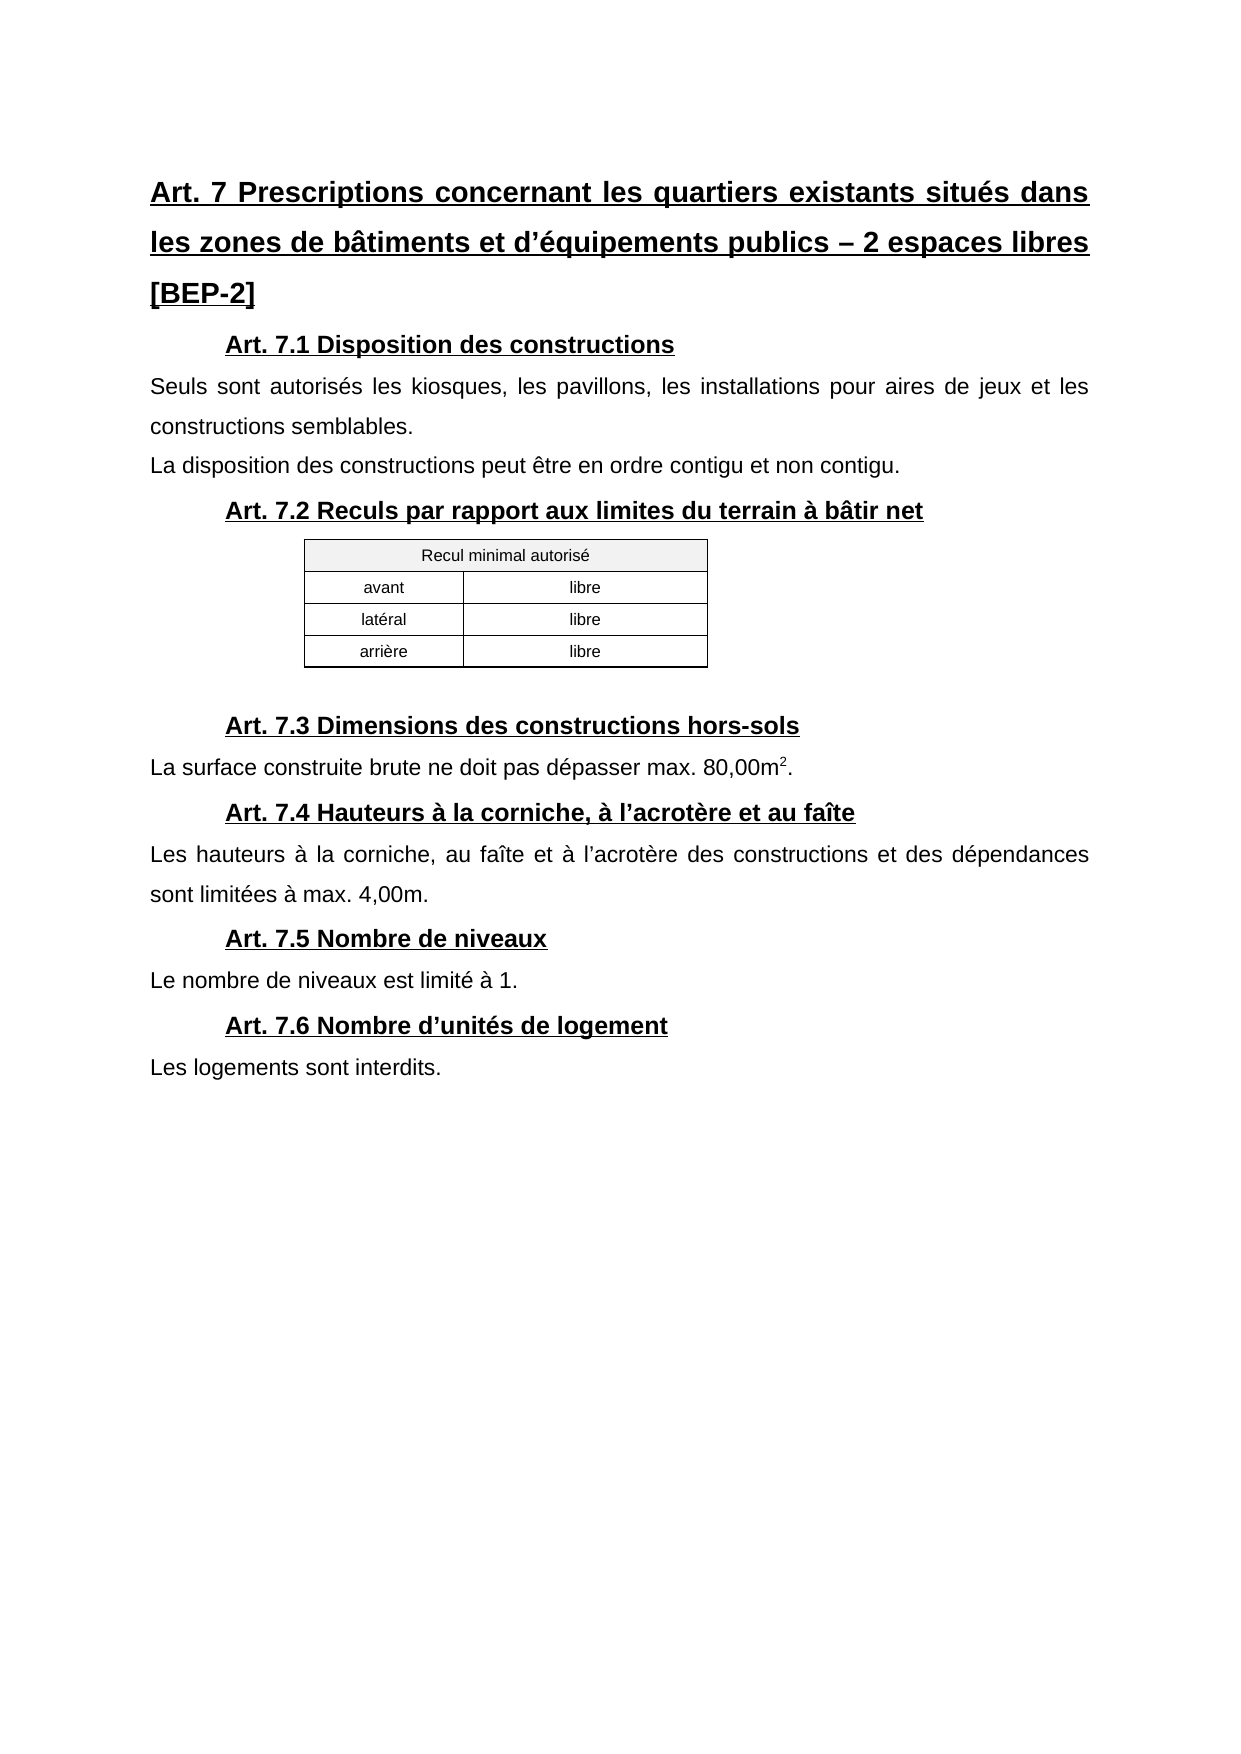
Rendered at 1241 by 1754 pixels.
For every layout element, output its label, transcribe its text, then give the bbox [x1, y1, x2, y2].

text Les hauteurs à la corniche, au faîte et à l’acrotère des constructions et des dépendances sont limitées à max. 4,00m. [150, 841, 1090, 907]
subtitle Art. 7.5 Nombre de niveaux [225, 924, 1090, 953]
table_cell libre [464, 604, 707, 634]
subtitle Art. 7 Prescriptions concernant les quartiers existants situés dans les zones de bâtiments et d’équipements publics – 2 espaces libres [BEP-2] [150, 175, 1090, 204]
table_cell libre [464, 636, 707, 666]
text La surface construite brute ne doit pas dépasser max. 80,00m2. [150, 754, 1090, 781]
subtitle Art. 7.4 Hauteurs à la corniche, à l’acrotère et au faîte [225, 798, 1090, 827]
table_cell arrière [305, 636, 463, 666]
text Le nombre de niveaux est limité à 1. [150, 967, 1090, 994]
subtitle Art. 7.2 Reculs par rapport aux limites du terrain à bâtir net [225, 496, 1090, 524]
subtitle Art. 7 Prescriptions concernant les quartiers existants situés dans les zones de bâtiments et d’équipements publics – 2 espaces libres [BEP-2] [150, 206, 1090, 254]
subtitle Art. 7.6 Nombre d’unités de logement [225, 1011, 1090, 1040]
subtitle Art. 7.3 Dimensions des constructions hors-sols [225, 711, 1090, 740]
table_cell avant [305, 572, 463, 603]
subtitle Art. 7.1 Disposition des constructions [225, 330, 1090, 359]
table_header Recul minimal autorisé [305, 540, 707, 571]
text La disposition des constructions peut être en ordre contigu et non contigu. [150, 452, 1090, 478]
table_cell libre [464, 572, 707, 603]
text Les logements sont interdits. [150, 1054, 1090, 1080]
subtitle Art. 7 Prescriptions concernant les quartiers existants situés dans les zones de bâtiments et d’équipements publics – 2 espaces libres [BEP-2] [150, 256, 1090, 309]
text Seuls sont autorisés les kiosques, les pavillons, les installations pour aires de jeux et les constructions semblables. [150, 373, 1090, 439]
table_cell latéral [305, 604, 463, 634]
